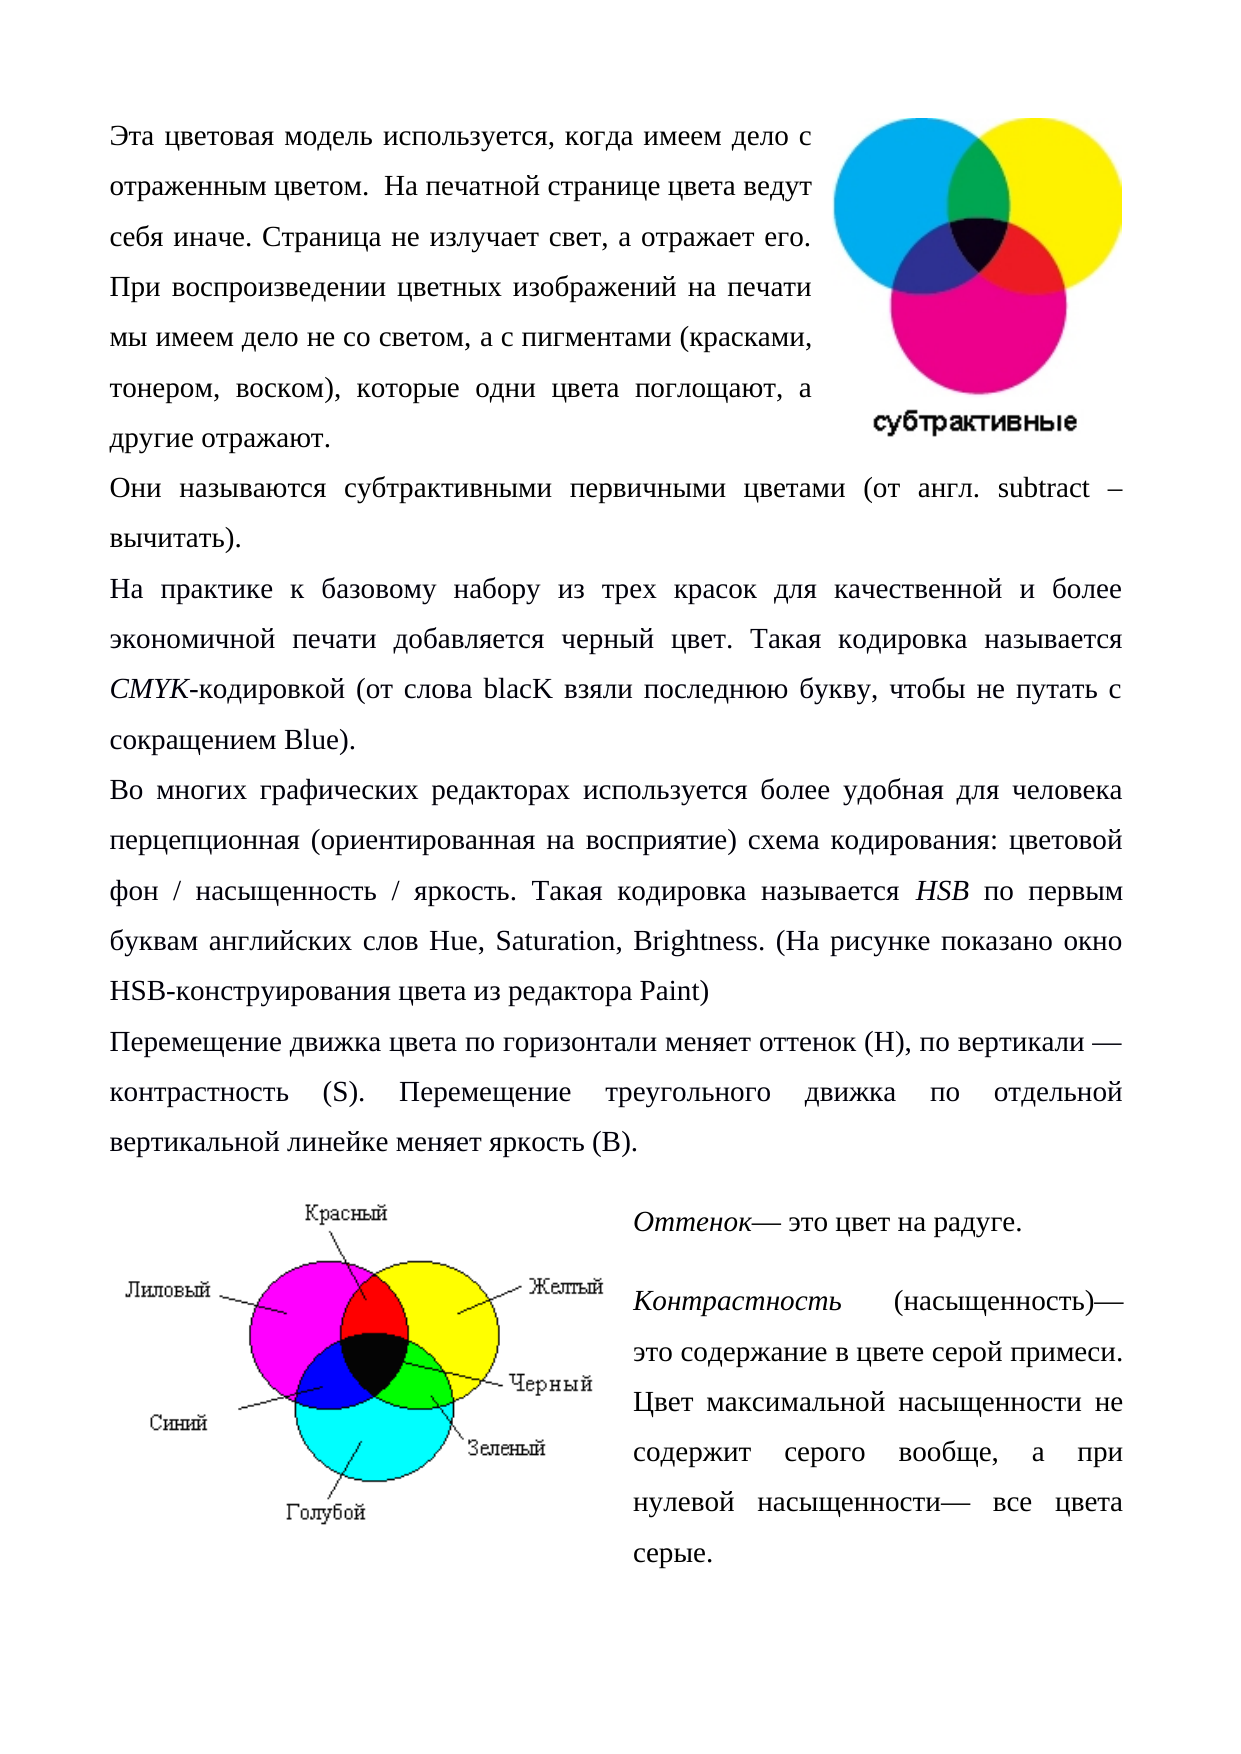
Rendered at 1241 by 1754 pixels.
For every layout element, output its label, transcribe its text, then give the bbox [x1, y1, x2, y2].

picture [93, 1175, 633, 1548]
text Перемещение движка цвета по горизонтали меняет оттенок (H), по вертикали — контрастность (S). Перемещение треугольного движка по отдельной вертикальной линейке меняет яркость (B). [109, 1024, 1123, 1158]
text Во многих графических редакторах используется более удобная для человека перцепционная (ориентированная на восприятие) схема кодирования: цветовой фон / насыщенность / яркость. Такая кодировка называется HSB по первым буквам английских слов Hue, Saturation, Brightness. (На рисунке показано окно HSB-конструирования цвета из редактора Paint) [109, 772, 1123, 1007]
text Эта цветовая модель используется, когда имеем дело с отраженным цветом. На печатной странице цвета ведут себя иначе. Страница не излучает свет, а отражает его. При воспроизведении цветных изображений на печати мы имеем дело не со светом, а с пигментами (красками, тонером, воском), которые одни цвета поглощают, а другие отражают. [109, 118, 1123, 453]
text На практике к базовому набору из трех красок для качественной и более экономичной печати добавляется черный цвет. Такая кодировка называется CMYK-кодировкой (от слова blacK взяли последнюю букву, чтобы не путать с сокращением Blue). [109, 571, 1123, 755]
text Контрастность (насыщенность)— это содержание в цвете серой примеси. Цвет максимальной насыщенности не содержит серого вообще, а при нулевой насыщенности— все цвета серые. [109, 1283, 1123, 1568]
text Оттенок— это цвет на радуге. [633, 1204, 1123, 1237]
text Они называются субтрактивными первичными цветами (от англ. subtract – вычитать). [109, 470, 1123, 554]
